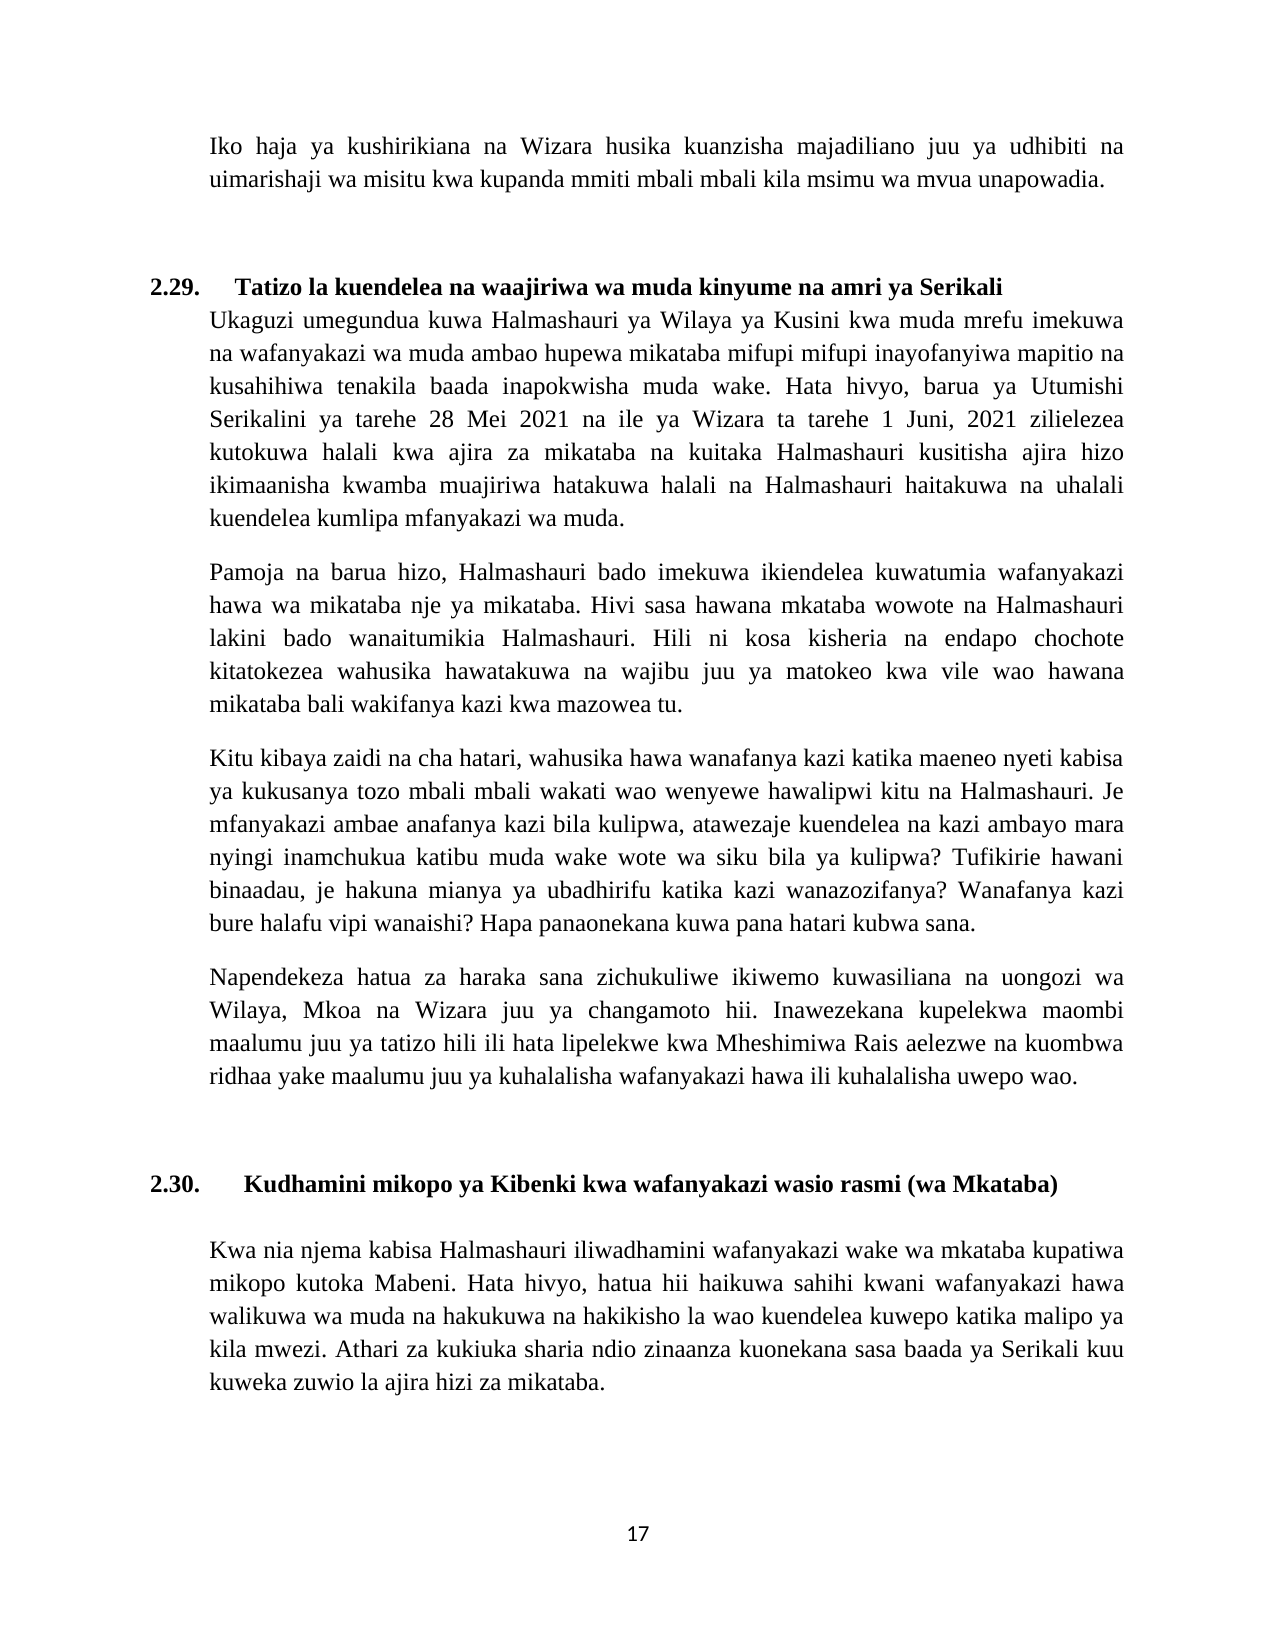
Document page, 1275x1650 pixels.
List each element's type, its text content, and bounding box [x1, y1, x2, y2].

text Iko haja ya kushirikiana na Wizara husika kuanzisha majadiliano juu ya udhibiti na uimarishaji wa misitu kwa kupanda mmiti mbali mbali kila msimu wa mvua unapowadia. [209, 131, 1125, 193]
subtitle Kudhamini mikopo ya Kibenki kwa wafanyakazi wasio rasmi (wa Mkataba) [150, 1169, 1125, 1197]
text Ukaguzi umegundua kuwa Halmashauri ya Wilaya ya Kusini kwa muda mrefu imekuwa na wafanyakazi wa muda ambao hupewa mikataba mifupi mifupi inayofanyiwa mapitio na kusahihiwa tenakila baada inapokwisha muda wake. Hata hivyo, barua ya Utumishi Serikalini ya tarehe 28 Mei 2021 na ile ya Wizara ta tarehe 1 Juni, 2021 zilielezea kutokuwa halali kwa ajira za mikataba na kuitaka Halmashauri kusitisha ajira hizo ikimaanisha kwamba muajiriwa hatakuwa halali na Halmashauri haitakuwa na uhalali kuendelea kumlipa mfanyakazi wa muda. [209, 305, 1125, 532]
subtitle Tatizo la kuendelea na waajiriwa wa muda kinyume na amri ya Serikali [150, 272, 1125, 301]
text Kitu kibaya zaidi na cha hatari, wahusika hawa wanafanya kazi katika maeneo nyeti kabisa ya kukusanya tozo mbali mbali wakati wao wenyewe hawalipwi kitu na Halmashauri. Je mfanyakazi ambae anafanya kazi bila kulipwa, atawezaje kuendelea na kazi ambayo mara nyingi inamchukua katibu muda wake wote wa siku bila ya kulipwa? Tufikirie hawani binaadau, je hakuna mianya ya ubadhirifu katika kazi wanazozifanya? Wanafanya kazi bure halafu vipi wanaishi? Hapa panaonekana kuwa pana hatari kubwa sana. [209, 743, 1125, 937]
text Kwa nia njema kabisa Halmashauri iliwadhamini wafanyakazi wake wa mkataba kupatiwa mikopo kutoka Mabeni. Hata hivyo, hatua hii haikuwa sahihi kwani wafanyakazi hawa walikuwa wa muda na hakukuwa na hakikisho la wao kuendelea kuwepo katika malipo ya kila mwezi. Athari za kukiuka sharia ndio zinaanza kuonekana sasa baada ya Serikali kuu kuweka zuwio la ajira hizi za mikataba. [209, 1235, 1125, 1396]
text Pamoja na barua hizo, Halmashauri bado imekuwa ikiendelea kuwatumia wafanyakazi hawa wa mikataba nje ya mikataba. Hivi sasa hawana mkataba wowote na Halmashauri lakini bado wanaitumikia Halmashauri. Hili ni kosa kisheria na endapo chochote kitatokezea wahusika hawatakuwa na wajibu juu ya matokeo kwa vile wao hawana mikataba bali wakifanya kazi kwa mazowea tu. [209, 557, 1125, 718]
text Napendekeza hatua za haraka sana zichukuliwe ikiwemo kuwasiliana na uongozi wa Wilaya, Mkoa na Wizara juu ya changamoto hii. Inawezekana kupelekwa maombi maalumu juu ya tatizo hili ili hata lipelekwe kwa Mheshimiwa Rais aelezwe na kuombwa ridhaa yake maalumu juu ya kuhalalisha wafanyakazi hawa ili kuhalalisha uwepo wao. [209, 962, 1125, 1090]
